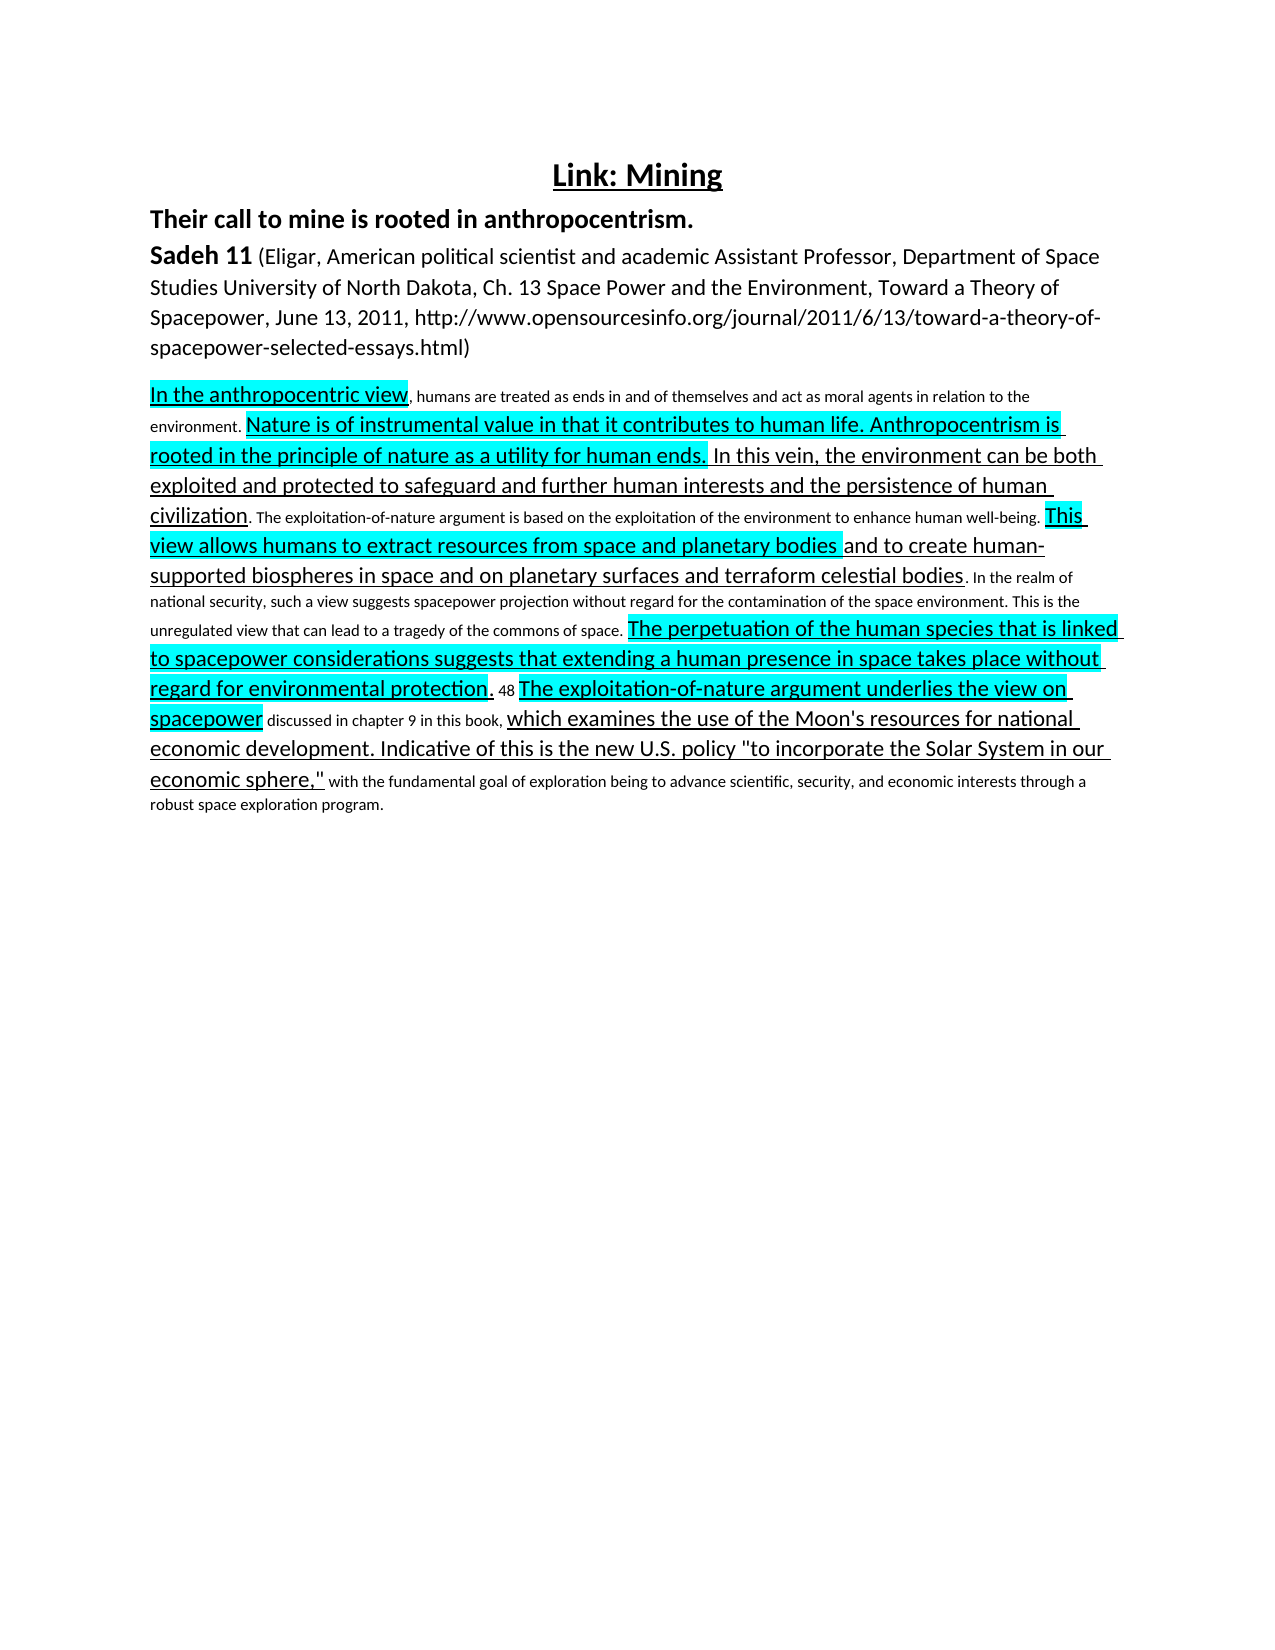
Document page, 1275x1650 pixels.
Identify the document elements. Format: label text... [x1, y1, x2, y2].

subtitle Their call to mine is rooted in anthropocentrism. [150, 202, 1125, 235]
text Sadeh 11 (Eligar, American political scientist and academic Assistant Professor, Department of Space Studies University of North Dakota, Ch. 13 Space Power and the Environment, Toward a Theory of Spacepower, June 13, 2011, http://www.opensourcesinfo.org/journal/2011/6/13/toward-a-theory-of-spacepower-selected-essays.html) [150, 238, 1125, 362]
text In the anthropocentric view, humans are treated as ends in and of themselves and act as moral agents in relation to the environment. Nature is of instrumental value in that it contributes to human life. Anthropocentrism is rooted in the principle of nature as a utility for human ends. In this vein, the environment can be both exploited and protected to safeguard and further human interests and the persistence of human civilization. The exploitation-of-nature argument is based on the exploitation of the environment to enhance human well-being. This view allows humans to extract resources from space and planetary bodies and to create human-supported biospheres in space and on planetary surfaces and terraform celestial bodies. In the realm of national security, such a view suggests spacepower projection without regard for the contamination of the space environment. This is the unregulated view that can lead to a tragedy of the commons of space. The perpetuation of the human species that is linked to spacepower considerations suggests that extending a human presence in space takes place without regard for environmental protection. 48 The exploitation-of-nature argument underlies the view on spacepower discussed in chapter 9 in this book, which examines the use of the Moon's resources for national economic development. Indicative of this is the new U.S. policy "to incorporate the Solar System in our economic sphere," with the fundamental goal of exploration being to advance scientific, security, and economic interests through a robust space exploration program. [150, 380, 1125, 815]
subtitle Link: Mining [150, 154, 1125, 195]
